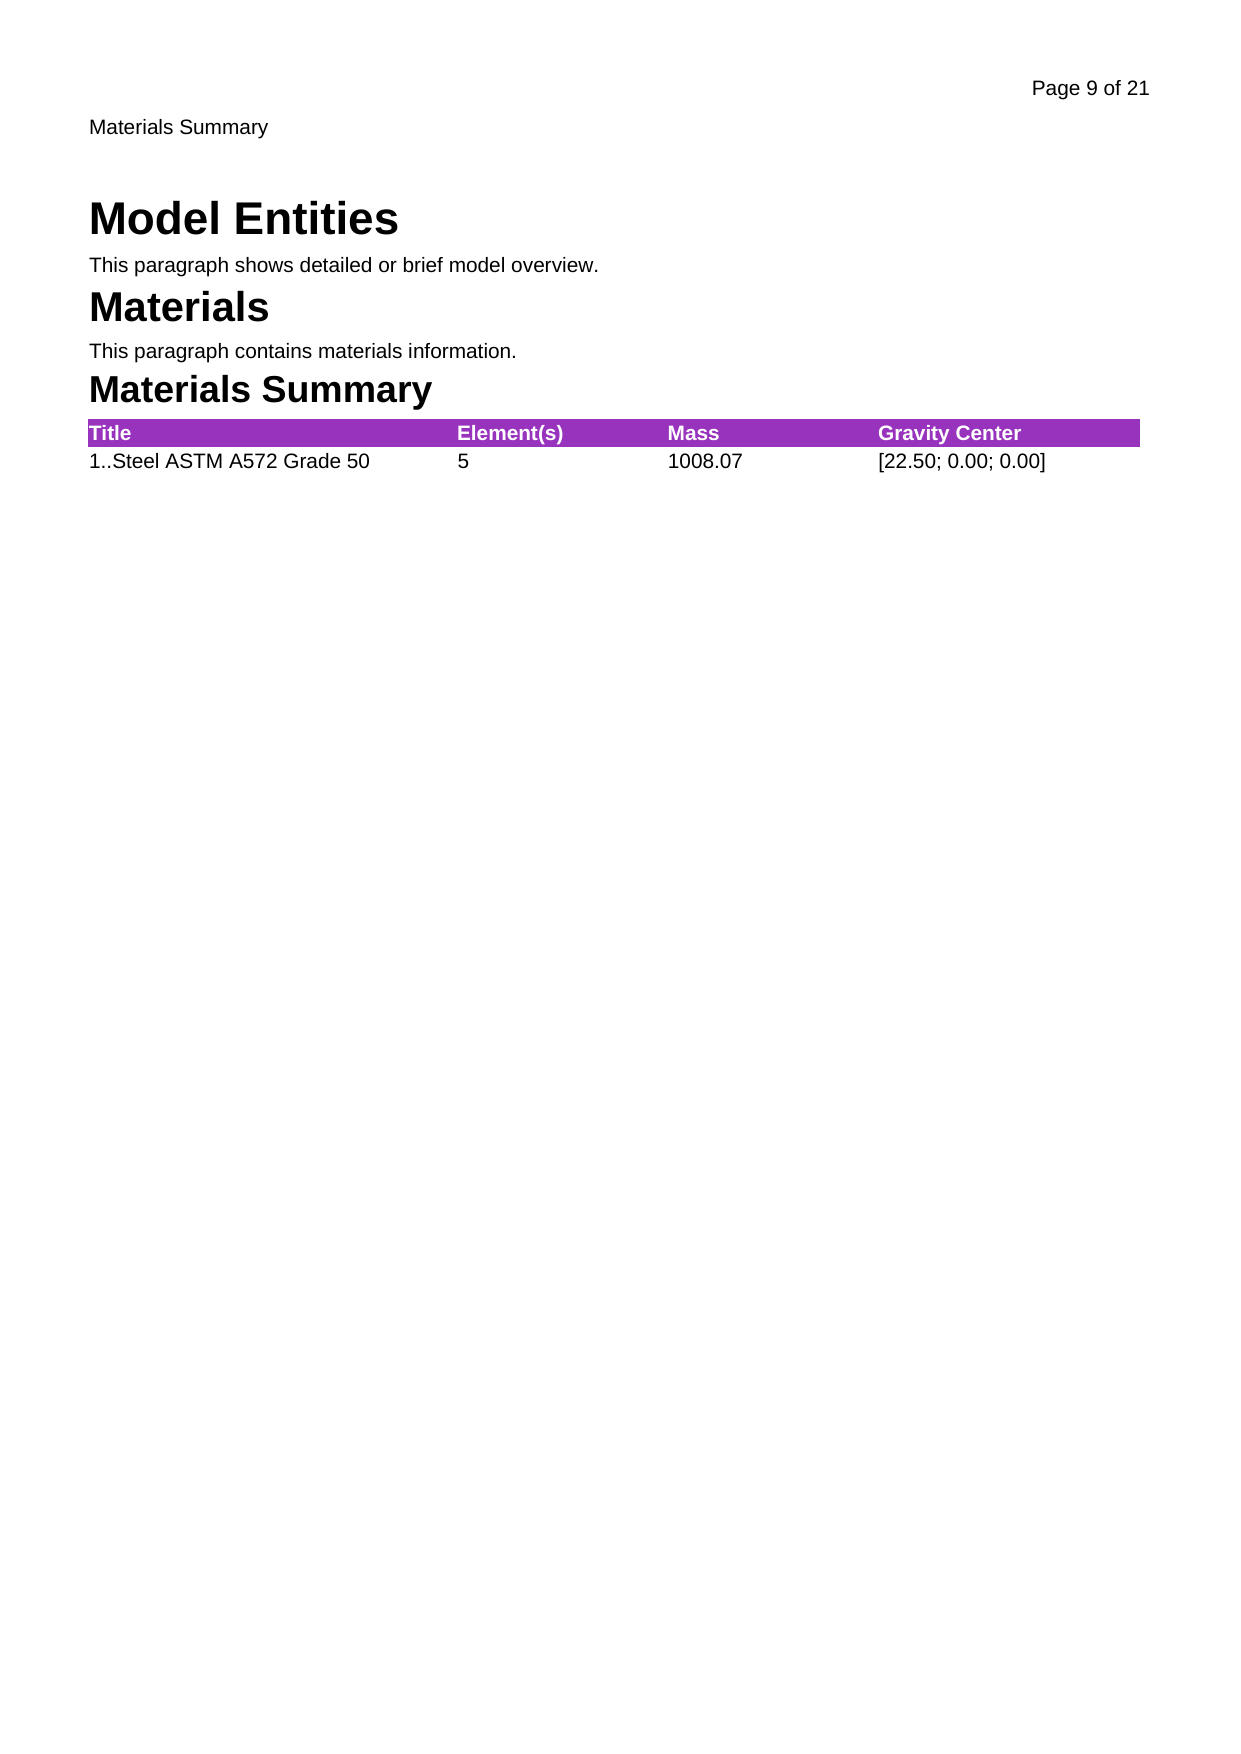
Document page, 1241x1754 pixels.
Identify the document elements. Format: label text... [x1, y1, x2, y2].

subtitle Model Entities [88, 192, 1152, 244]
table_header Mass [666, 419, 877, 447]
table_cell 1008.07 [666, 447, 877, 473]
subtitle Materials Summary [88, 367, 1152, 410]
table_header Gravity Center [877, 419, 1140, 447]
subtitle Materials [89, 283, 1152, 331]
text This paragraph contains materials information. [89, 339, 1152, 363]
text This paragraph shows detailed or brief model overview. [89, 253, 1152, 277]
table_cell 5 [456, 447, 666, 473]
table_header Element(s) [456, 419, 666, 447]
table_cell [22.50; 0.00; 0.00] [877, 447, 1140, 473]
table_header Title [88, 419, 456, 447]
table_cell 1..Steel ASTM A572 Grade 50 [88, 447, 456, 473]
